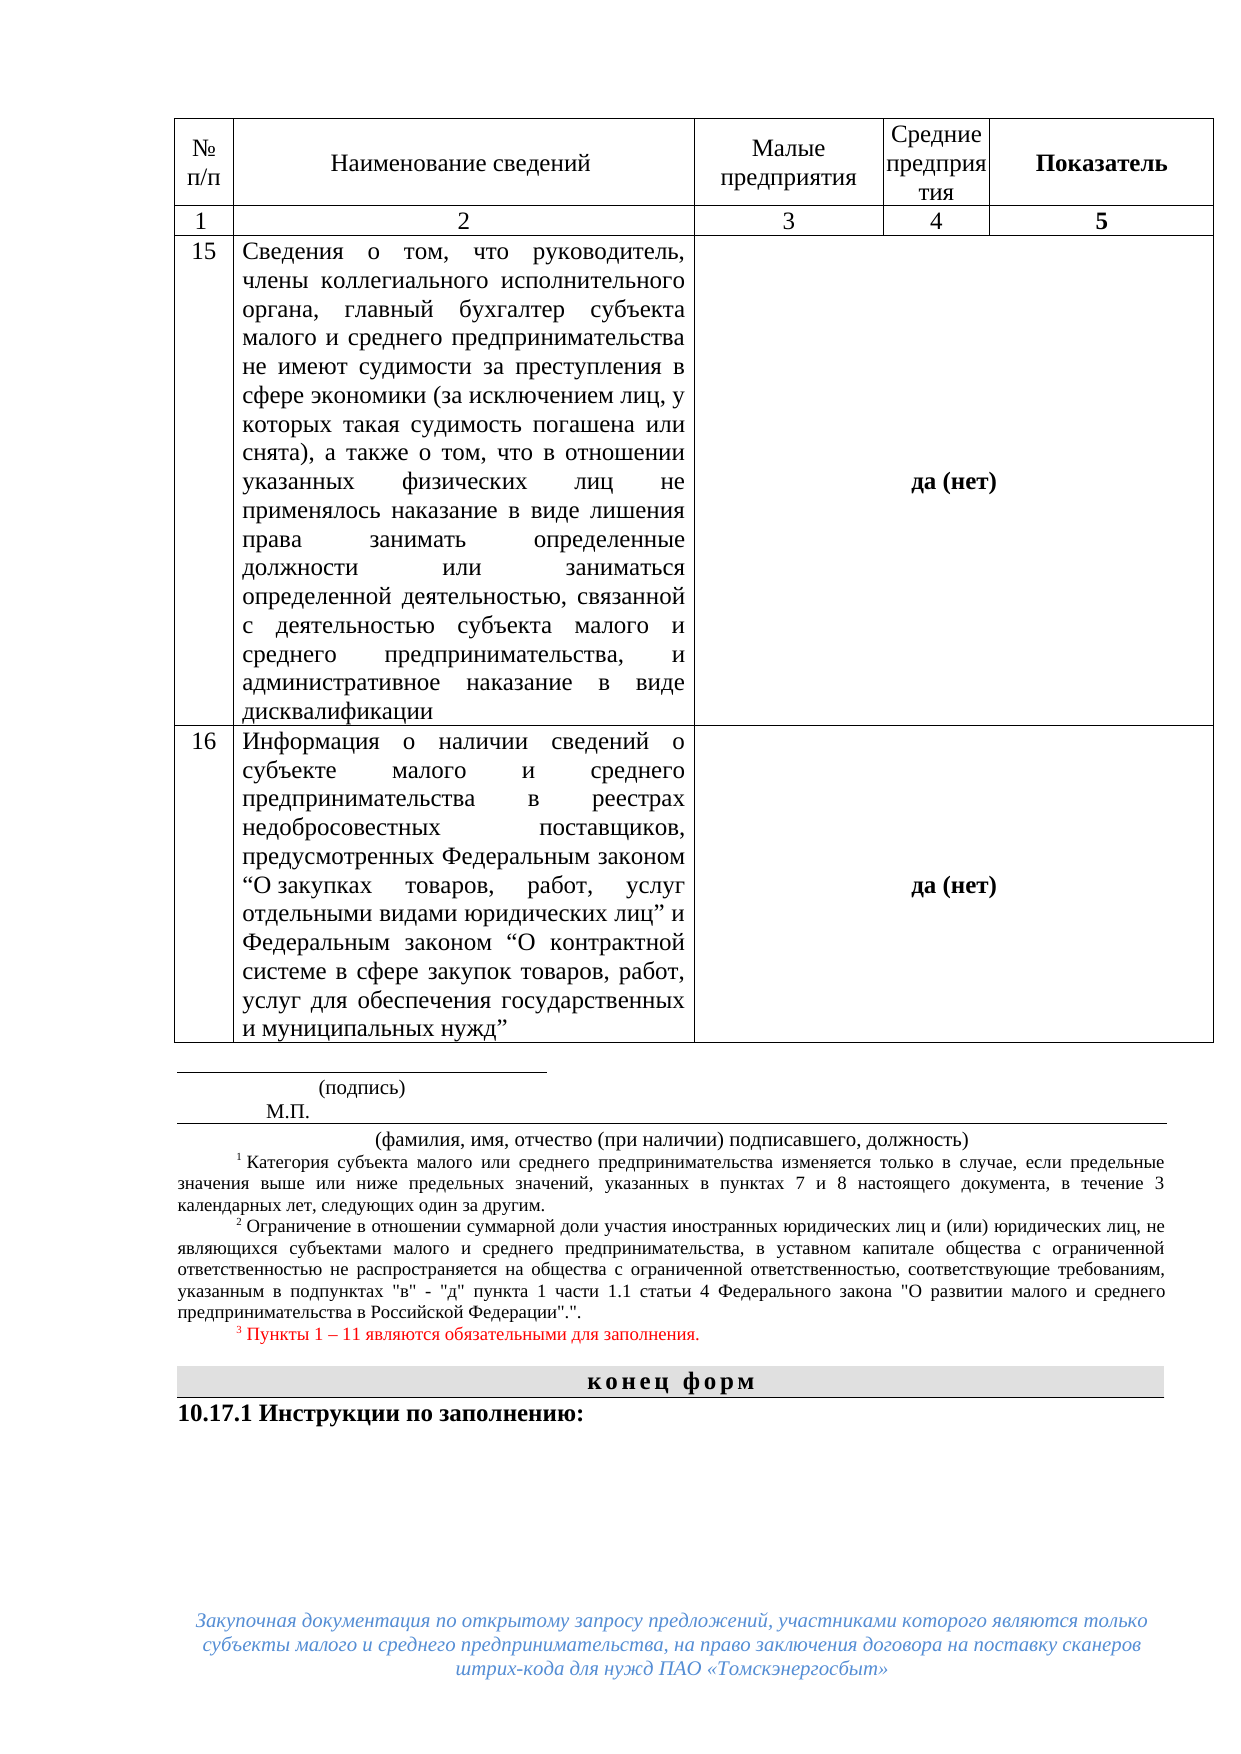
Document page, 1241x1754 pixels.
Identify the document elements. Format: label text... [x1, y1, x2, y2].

table_cell 1 3 [175, 206, 233, 235]
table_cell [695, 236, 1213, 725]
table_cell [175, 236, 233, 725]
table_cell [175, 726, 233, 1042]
table_header Малые предприятия [695, 119, 883, 205]
text 1 Категория субъекта малого или среднего предпринимательства изменяется только в случае, если предельные значения выше или ниже предельных значений, указанных в пунктах 7 и 8 настоящего документа, в течение 3 календарных лет, следующих один за другим. [177, 1151, 1167, 1215]
table_header Наименование сведений 2 [234, 119, 694, 205]
text 3 Пункты 1 – 11 являются обязательными для заполнения. [177, 1323, 1167, 1344]
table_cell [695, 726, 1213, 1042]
text М.П. [266, 1099, 1167, 1123]
table_header Средние предприятия [884, 119, 989, 205]
table_header Показатель [990, 119, 1213, 205]
text конец форм [177, 1366, 1164, 1397]
text (фамилия, имя, отчество (при наличии) подписавшего, должность) [177, 1124, 1167, 1151]
text 10.17.1 Инструкции по заполнению: [177, 1398, 1167, 1427]
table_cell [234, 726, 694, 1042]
table_cell 4 [884, 206, 989, 235]
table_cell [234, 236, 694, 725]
text (подпись) [177, 1073, 547, 1099]
table_cell 2 [234, 206, 694, 235]
table_header № п/п [175, 119, 233, 205]
table_cell 3 [695, 206, 883, 235]
text 2 Ограничение в отношении суммарной доли участия иностранных юридических лиц и (или) юридических лиц, не являющихся субъектами малого и среднего предпринимательства, в уставном капитале общества с ограниченной ответственностью не распространяется на общества с ограниченной ответственностью, соответствующие требованиям, указанным в подпунктах "в" - "д" пункта 1 части 1.1 статьи 4 Федерального закона "О развитии малого и среднего предпринимательства в Российской Федерации".". [177, 1215, 1167, 1323]
table_cell 5 [990, 206, 1213, 235]
